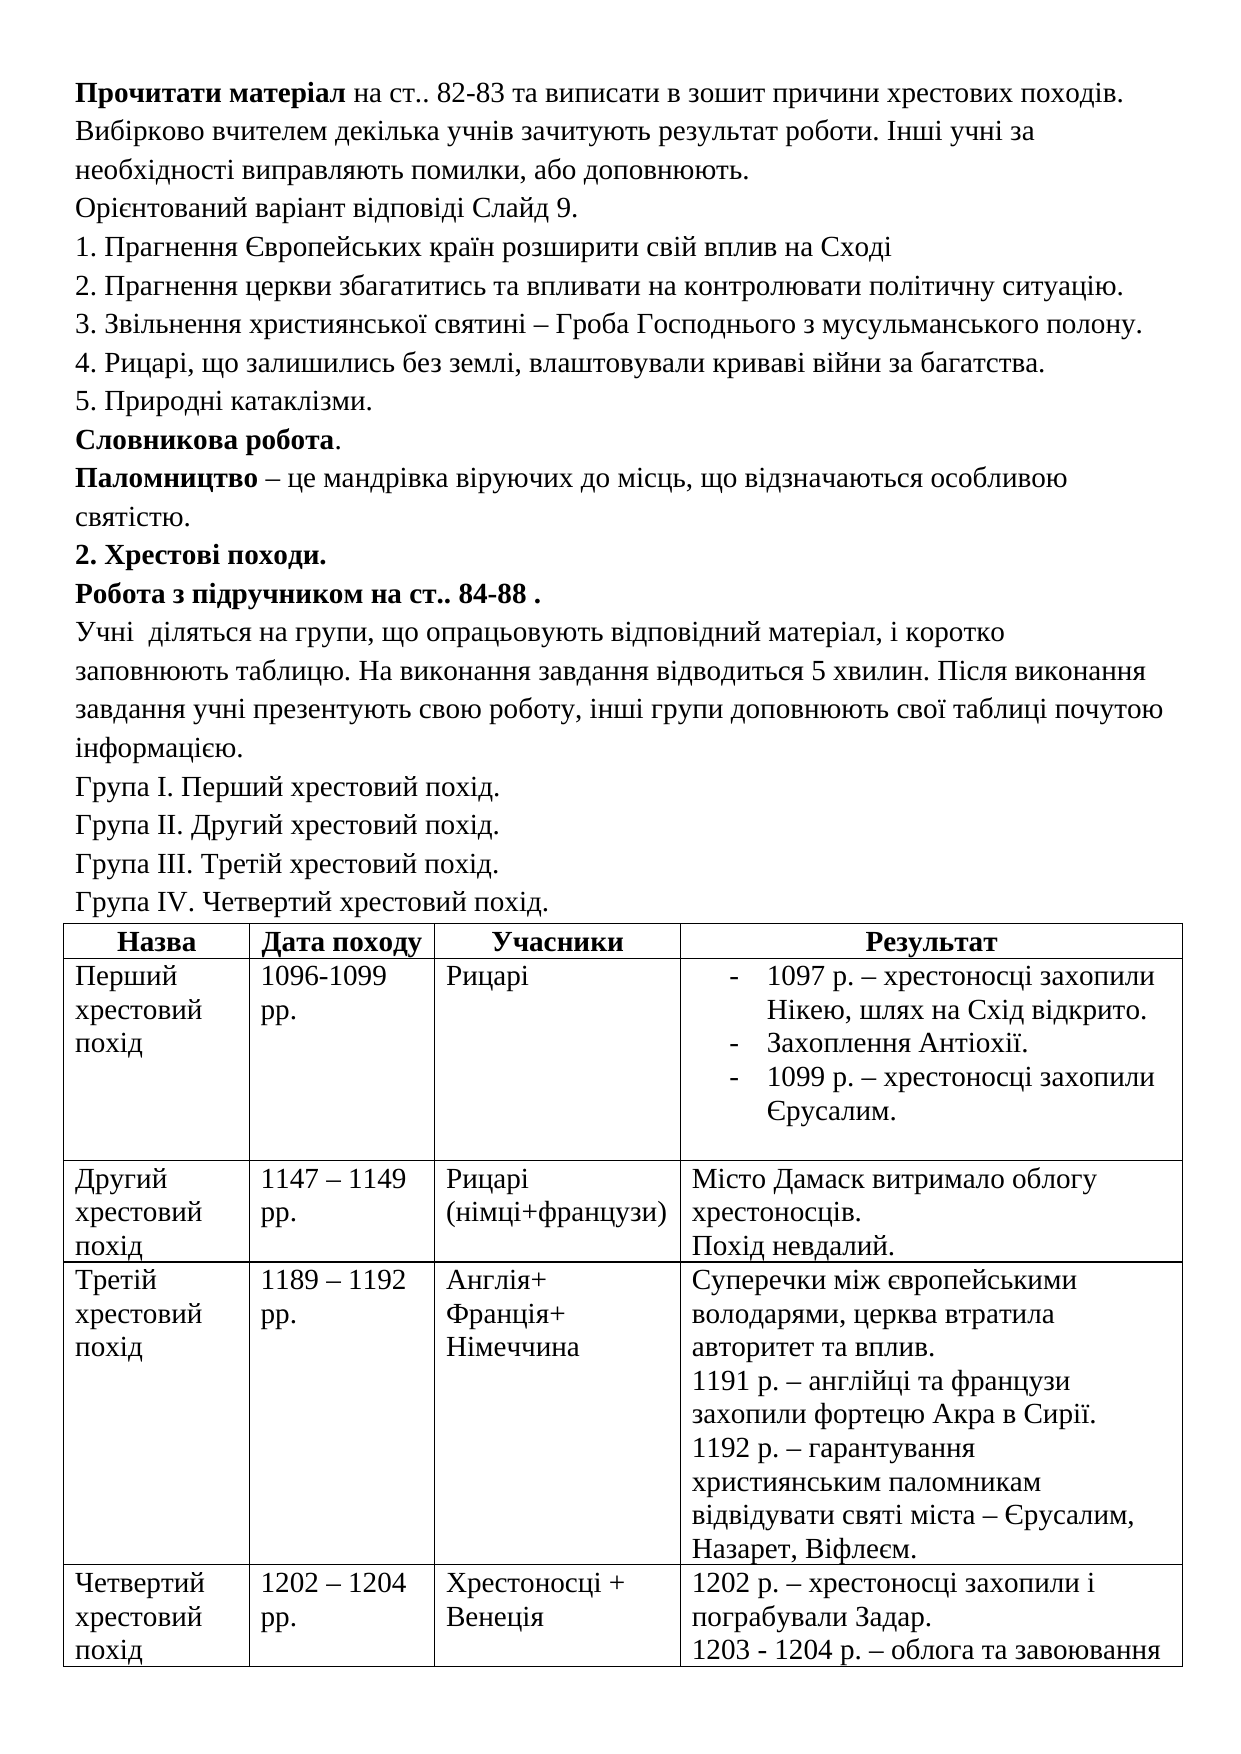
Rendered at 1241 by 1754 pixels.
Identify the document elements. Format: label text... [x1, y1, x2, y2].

text 2. Хрестові походи. [75, 537, 1165, 571]
text Група IV. Четвертий хрестовий похід. [75, 884, 1165, 918]
text Орієнтований варіант відповіді Слайд 9. [75, 191, 1165, 224]
text Група ІІІ. Третій хрестовий похід. [75, 846, 1165, 879]
text Вибірково вчителем декілька учнів зачитують результат роботи. Інші учні за необхідності виправляють помилки, або доповнюють. [75, 113, 1165, 186]
table_header Результат [681, 924, 1182, 957]
text Словникова робота. [75, 422, 1165, 455]
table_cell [681, 1565, 1182, 1666]
table_cell 1147 – 1149 рр. [250, 1161, 434, 1261]
text 3. Звільнення християнської святині – Гроба Господнього з мусульманського полону. [75, 306, 1165, 340]
table_header Учасники [435, 924, 680, 957]
table_cell 1202 – 1204 рр. [250, 1565, 434, 1666]
text Група І. Перший хрестовий похід. [75, 769, 1165, 802]
text Прочитати матеріал на ст.. 82-83 та виписати в зошит причини хрестових походів. [75, 75, 1165, 108]
text 1. Прагнення Європейських країн розширити свій вплив на Сході [75, 229, 1165, 263]
table_cell Перший хрестовий похід [64, 959, 249, 1160]
table_cell Рицарі [435, 959, 680, 1160]
table_cell Англія+ Франція+ Німеччина [435, 1263, 680, 1564]
table_cell Місто Дамаск витримало облогу хрестоносців. Похід невдалий. [681, 1161, 1182, 1261]
table_cell 1096-1099 рр. [250, 959, 434, 1160]
table_header Дата походу [250, 924, 434, 957]
table_cell 1097 р. – хрестоносці захопили Нікею, шлях на Схід відкрито. Захоплення Антіохії. 1099 р. – хрестоносці захопили Єрусалим. [681, 959, 1182, 1160]
text Група ІІ. Другий хрестовий похід. [75, 807, 1165, 841]
table_cell Другий хрестовий похід [64, 1161, 249, 1261]
table_cell Третій хрестовий похід [64, 1263, 249, 1564]
text Паломництво – це мандрівка віруючих до місць, що відзначаються особливою святістю. [75, 460, 1165, 532]
table_cell Рицарі (німці+французи) [435, 1161, 680, 1261]
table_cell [64, 1565, 249, 1666]
text Учні діляться на групи, що опрацьовують відповідний матеріал, і коротко заповнюють таблицю. На виконання завдання відводиться 5 хвилин. Після виконання завдання учні презентують свою роботу, інші групи доповнюють свої таблиці почутою інформацією. [75, 614, 1165, 764]
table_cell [435, 1565, 680, 1666]
text 4. Рицарі, що залишились без землі, влаштовували криваві війни за багатства. [75, 345, 1165, 378]
text Робота з підручником на ст.. 84-88 . [75, 576, 1165, 609]
table_header Назва [64, 924, 249, 957]
text 2. Прагнення церкви збагатитись та впливати на контролювати політичну ситуацію. [75, 268, 1165, 301]
table_cell 1189 – 1192 рр. [250, 1263, 434, 1564]
text 5. Природні катаклізми. [75, 383, 1165, 417]
table_cell Суперечки між європейськими володарями, церква втратила авторитет та вплив. 1191 р. – англійці та французи захопили фортецю Акра в Сирії. 1192 р. – гарантування християнським паломникам відвідувати святі міста – Єрусалим, Назарет, Віфлеєм. [681, 1263, 1182, 1564]
